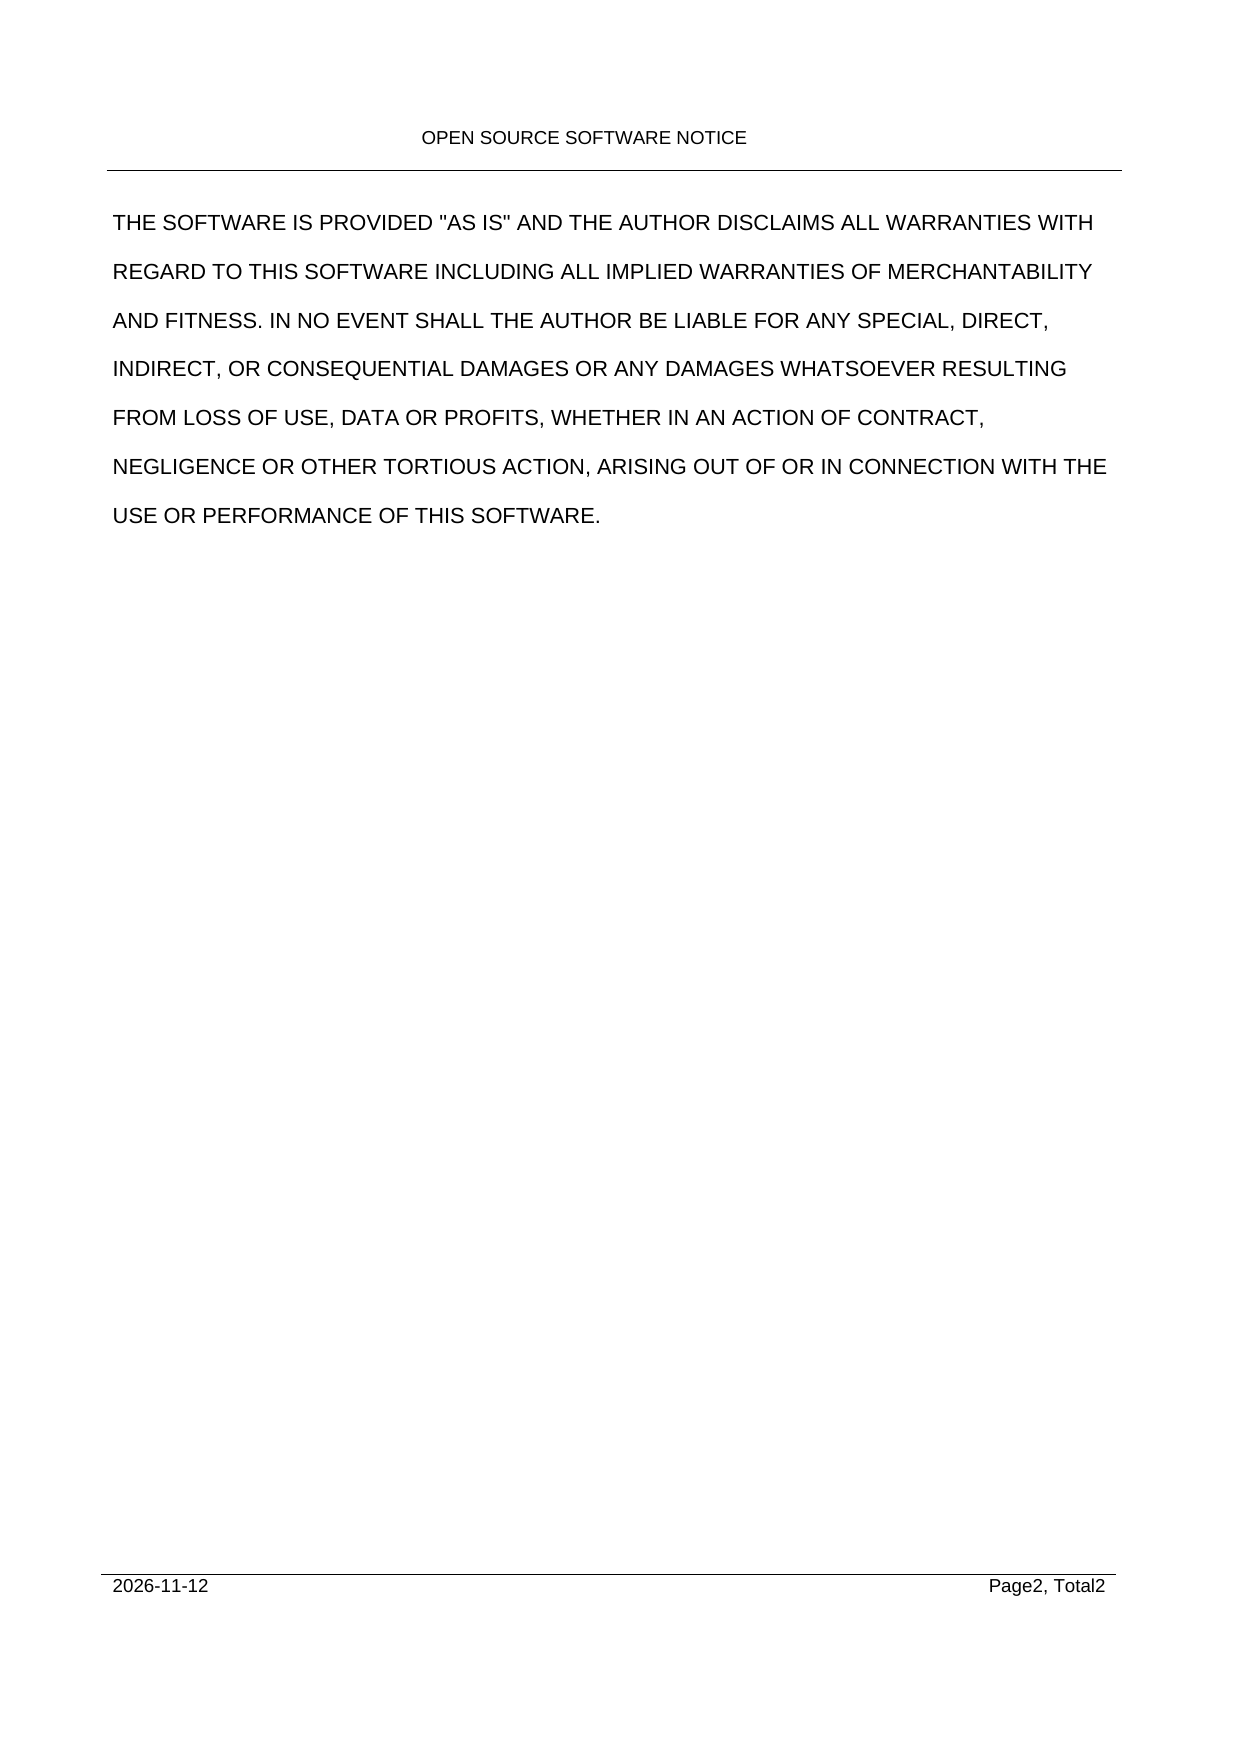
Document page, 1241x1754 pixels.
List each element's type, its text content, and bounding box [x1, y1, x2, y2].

text THE SOFTWARE IS PROVIDED "AS IS" AND THE AUTHOR DISCLAIMS ALL WARRANTIES WITH REGARD TO THIS SOFTWARE INCLUDING ALL IMPLIED WARRANTIES OF MERCHANTABILITY AND FITNESS. IN NO EVENT SHALL THE AUTHOR BE LIABLE FOR ANY SPECIAL, DIRECT, INDIRECT, OR CONSEQUENTIAL DAMAGES OR ANY DAMAGES WHATSOEVER RESULTING FROM LOSS OF USE, DATA OR PROFITS, WHETHER IN AN ACTION OF CONTRACT, NEGLIGENCE OR OTHER TORTIOUS ACTION, ARISING OUT OF OR IN CONNECTION WITH THE USE OR PERFORMANCE OF THIS SOFTWARE. [112, 206, 1128, 531]
